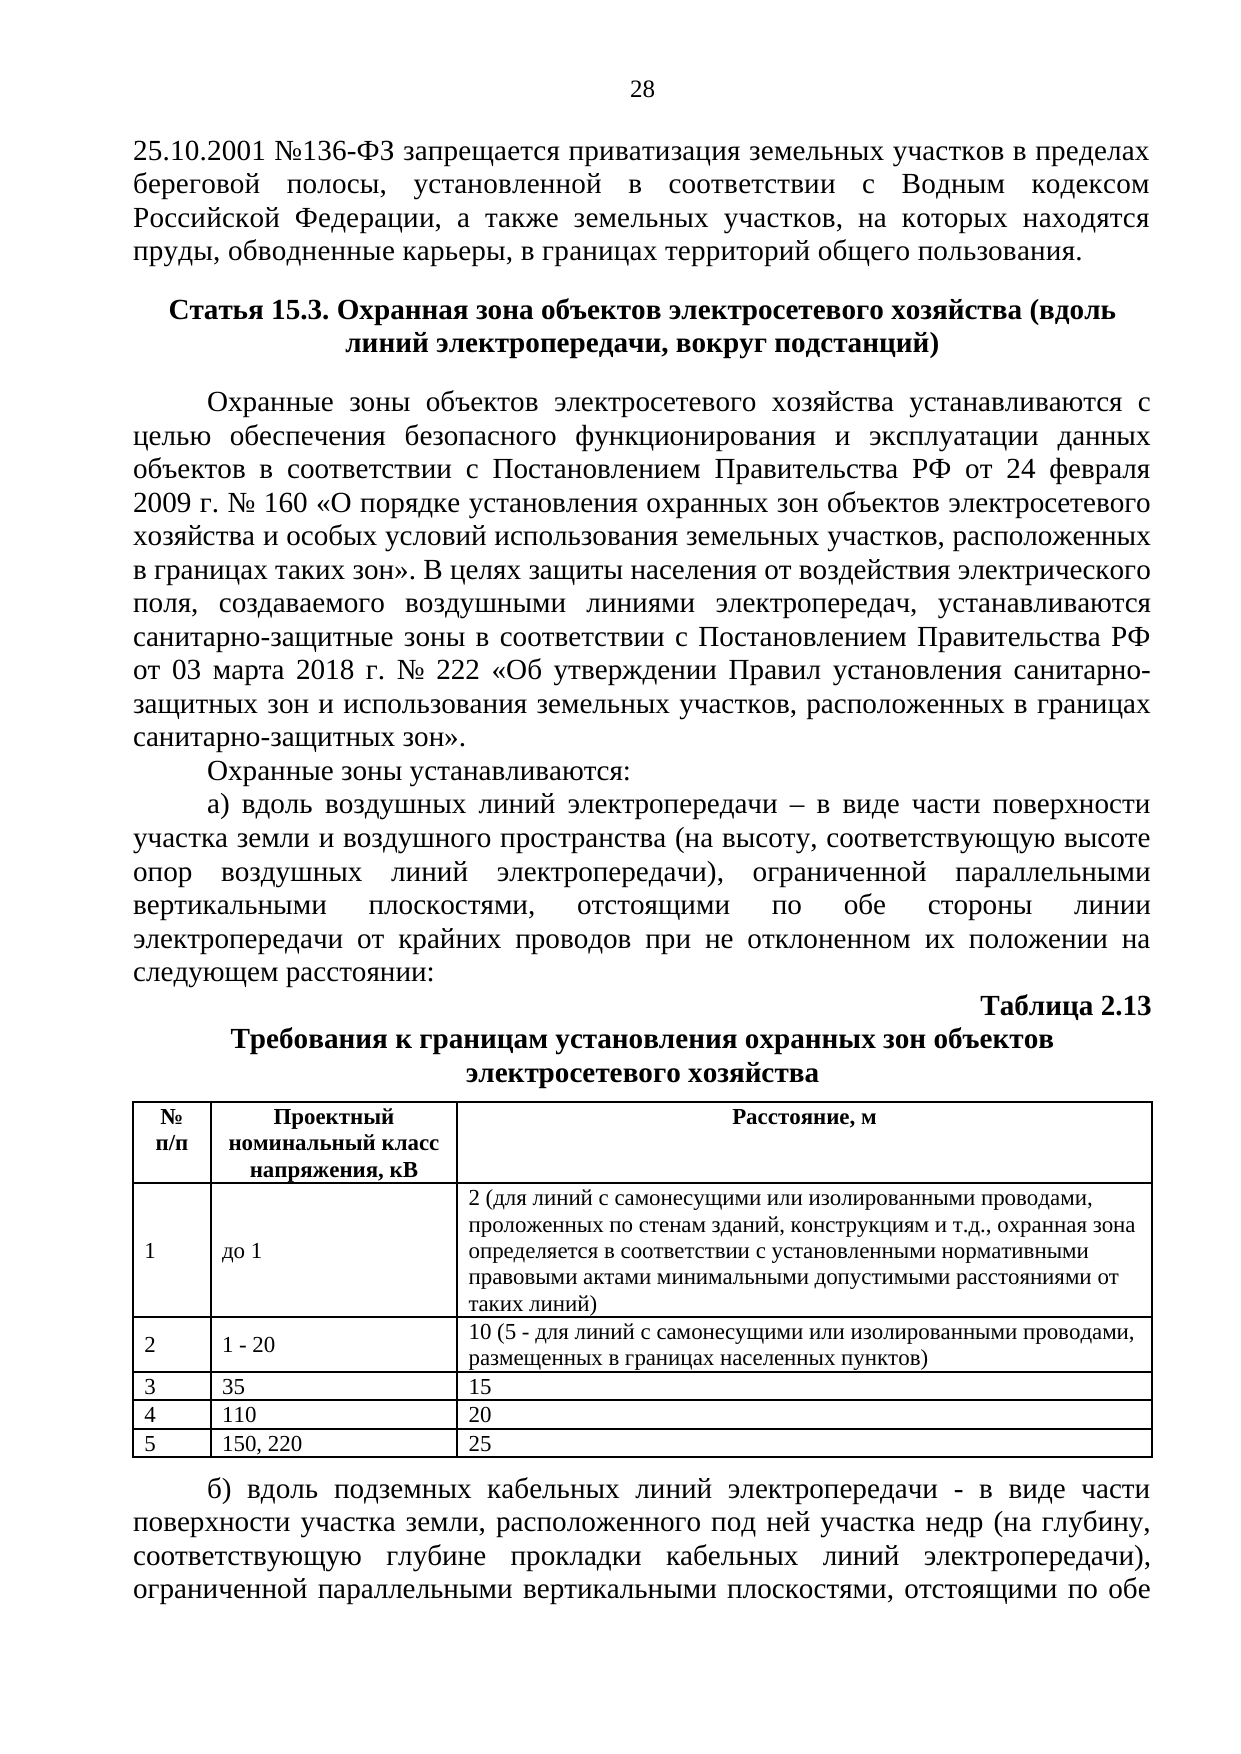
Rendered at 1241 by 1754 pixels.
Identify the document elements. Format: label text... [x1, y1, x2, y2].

table_header Проектный номинальный класс напряжения, кВ [212, 1103, 456, 1182]
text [133, 1471, 1152, 1605]
table_cell 5 [134, 1430, 210, 1456]
text Охранные зоны объектов электросетевого хозяйства устанавливаются с целью обеспечения безопасного функционирования и эксплуатации данных объектов в соответствии с Постановлением Правительства РФ от 24 февраля 2009 г. № 160 «О порядке установления охранных зон объектов электросетевого хозяйства и особых условий использования земельных участков, расположенных в границах таких зон». В целях защиты населения от воздействия электрического поля, создаваемого воздушными линиями электропередач, устанавливаются санитарно-защитные зоны в соответствии с Постановлением Правительства РФ от 03 марта 2018 г. № 222 «Об утверждении Правил установления санитарно-защитных зон и использования земельных участков, расположенных в границах санитарно-защитных зон». [133, 384, 1152, 753]
text Таблица 2.13 [133, 988, 1152, 1021]
text Требования к границам установления охранных зон объектов электросетевого хозяйства [133, 1021, 1152, 1088]
table_cell 2 (для линий с самонесущими или изолированными проводами, проложенных по стенам зданий, конструкциям и т.д., охранная зона определяется в соответствии с установленными нормативными правовыми актами минимальными допустимыми расстояниями от таких линий) [458, 1184, 1151, 1316]
text Охранные зоны устанавливаются: [133, 753, 1152, 787]
table_cell до 1 [212, 1184, 456, 1316]
table_cell 10 (5 - для линий с самонесущими или изолированными проводами, размещенных в границах населенных пунктов) [458, 1318, 1151, 1371]
table_cell 15 [458, 1373, 1151, 1399]
table_cell 35 [212, 1373, 456, 1399]
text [133, 133, 1152, 267]
table_cell 1 [134, 1184, 210, 1316]
subtitle Статья 15.3. Охранная зона объектов электросетевого хозяйства (вдоль линий электропередачи, вокруг подстанций) [133, 292, 1152, 359]
table_cell 150, 220 [212, 1430, 456, 1456]
table_cell 2 [134, 1318, 210, 1371]
text а) вдоль воздушных линий электропередачи – в виде части поверхности участка земли и воздушного пространства (на высоту, соответствующую высоте опор воздушных линий электропередачи), ограниченной параллельными вертикальными плоскостями, отстоящими по обе стороны линии электропередачи от крайних проводов при не отклоненном их положении на следующем расстоянии: [133, 787, 1152, 988]
table_cell 4 [134, 1401, 210, 1428]
table_header Расстояние, м [458, 1103, 1151, 1182]
table_cell 110 [212, 1401, 456, 1428]
table_header № п/п [134, 1103, 210, 1182]
table_cell 25 [458, 1430, 1151, 1456]
table_cell 3 [134, 1373, 210, 1399]
table_cell 20 [458, 1401, 1151, 1428]
table_cell 1 - 20 [212, 1318, 456, 1371]
